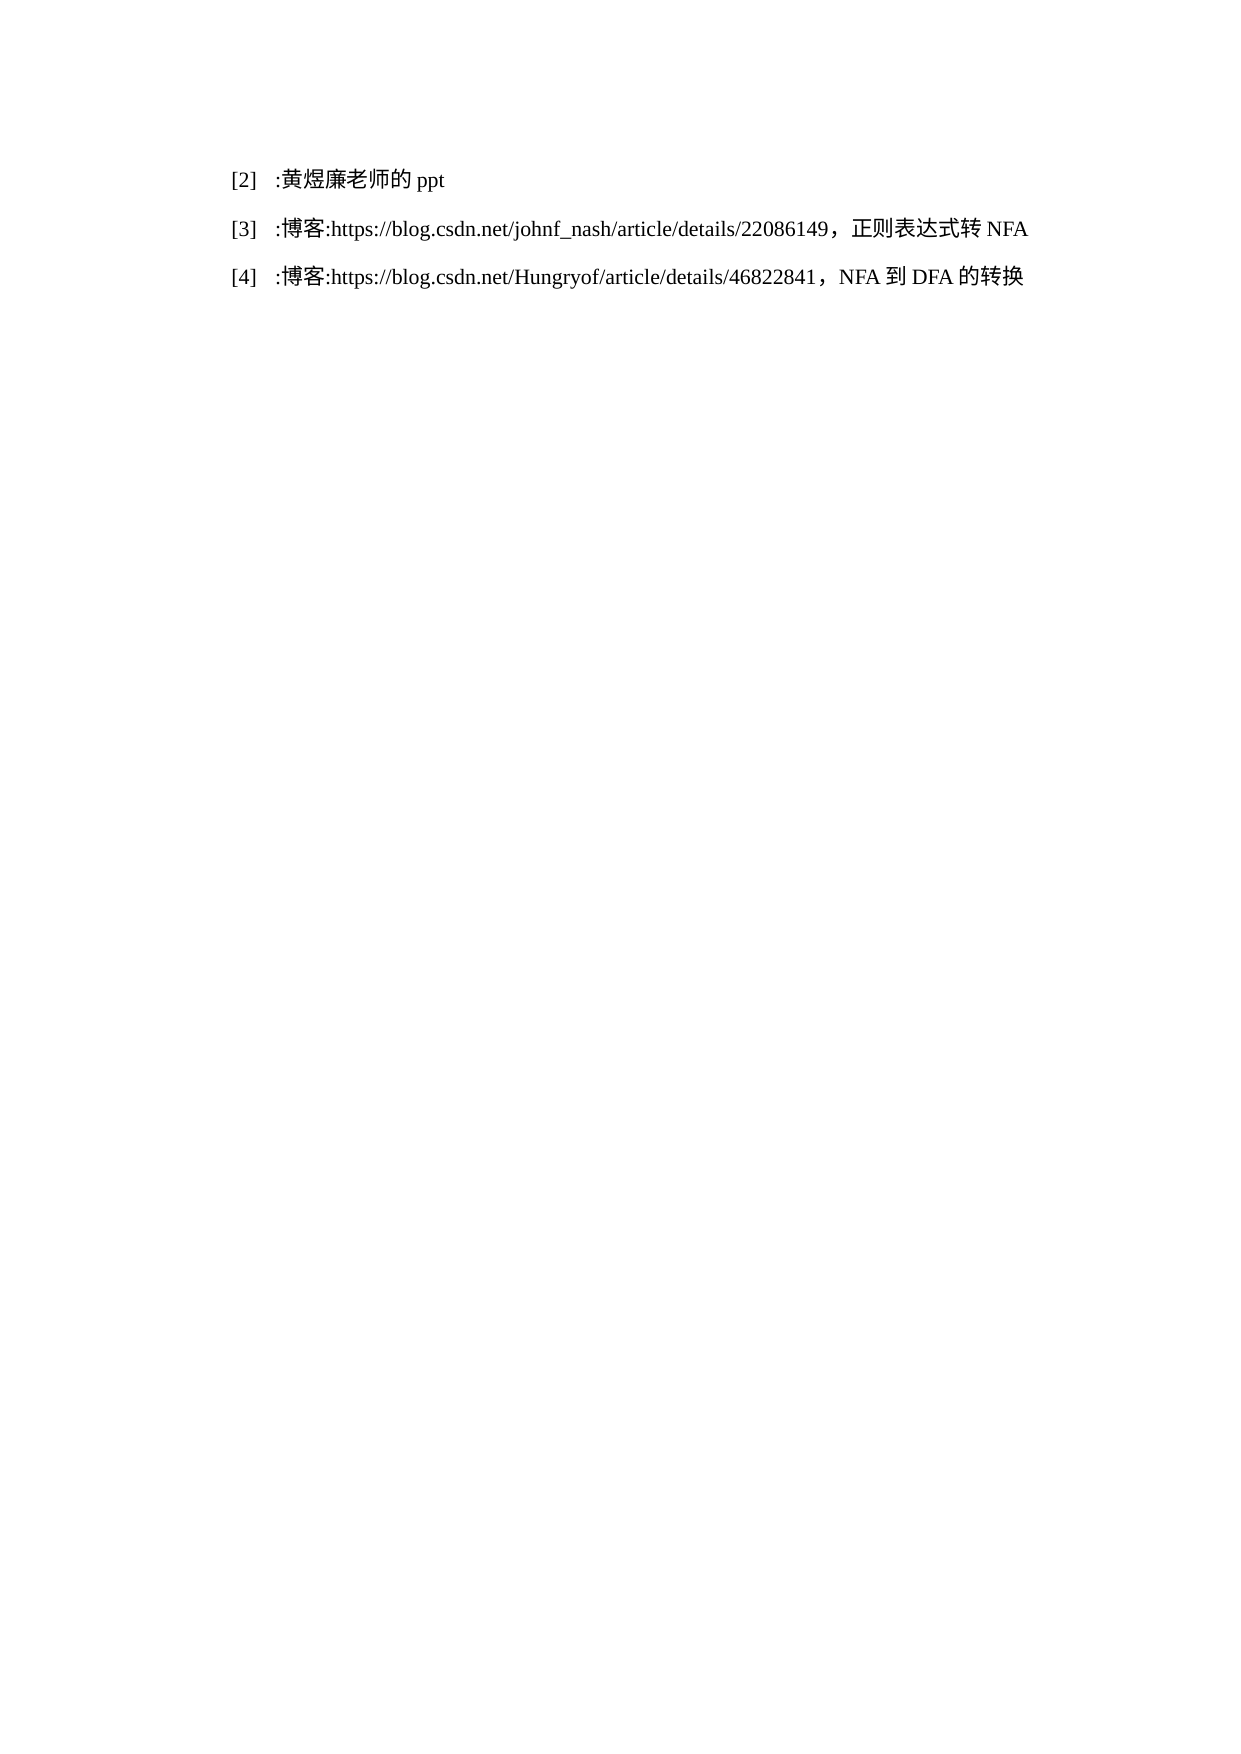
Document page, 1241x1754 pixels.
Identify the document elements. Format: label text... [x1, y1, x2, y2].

list :博客:https://blog.csdn.net/johnf_nash/article/details/22086149，正则表达式转NFA [187, 210, 1053, 243]
list :黄煜廉老师的ppt [187, 162, 1053, 194]
list :博客:https://blog.csdn.net/Hungryof/article/details/46822841，NFA到DFA的转换 [187, 259, 1053, 291]
